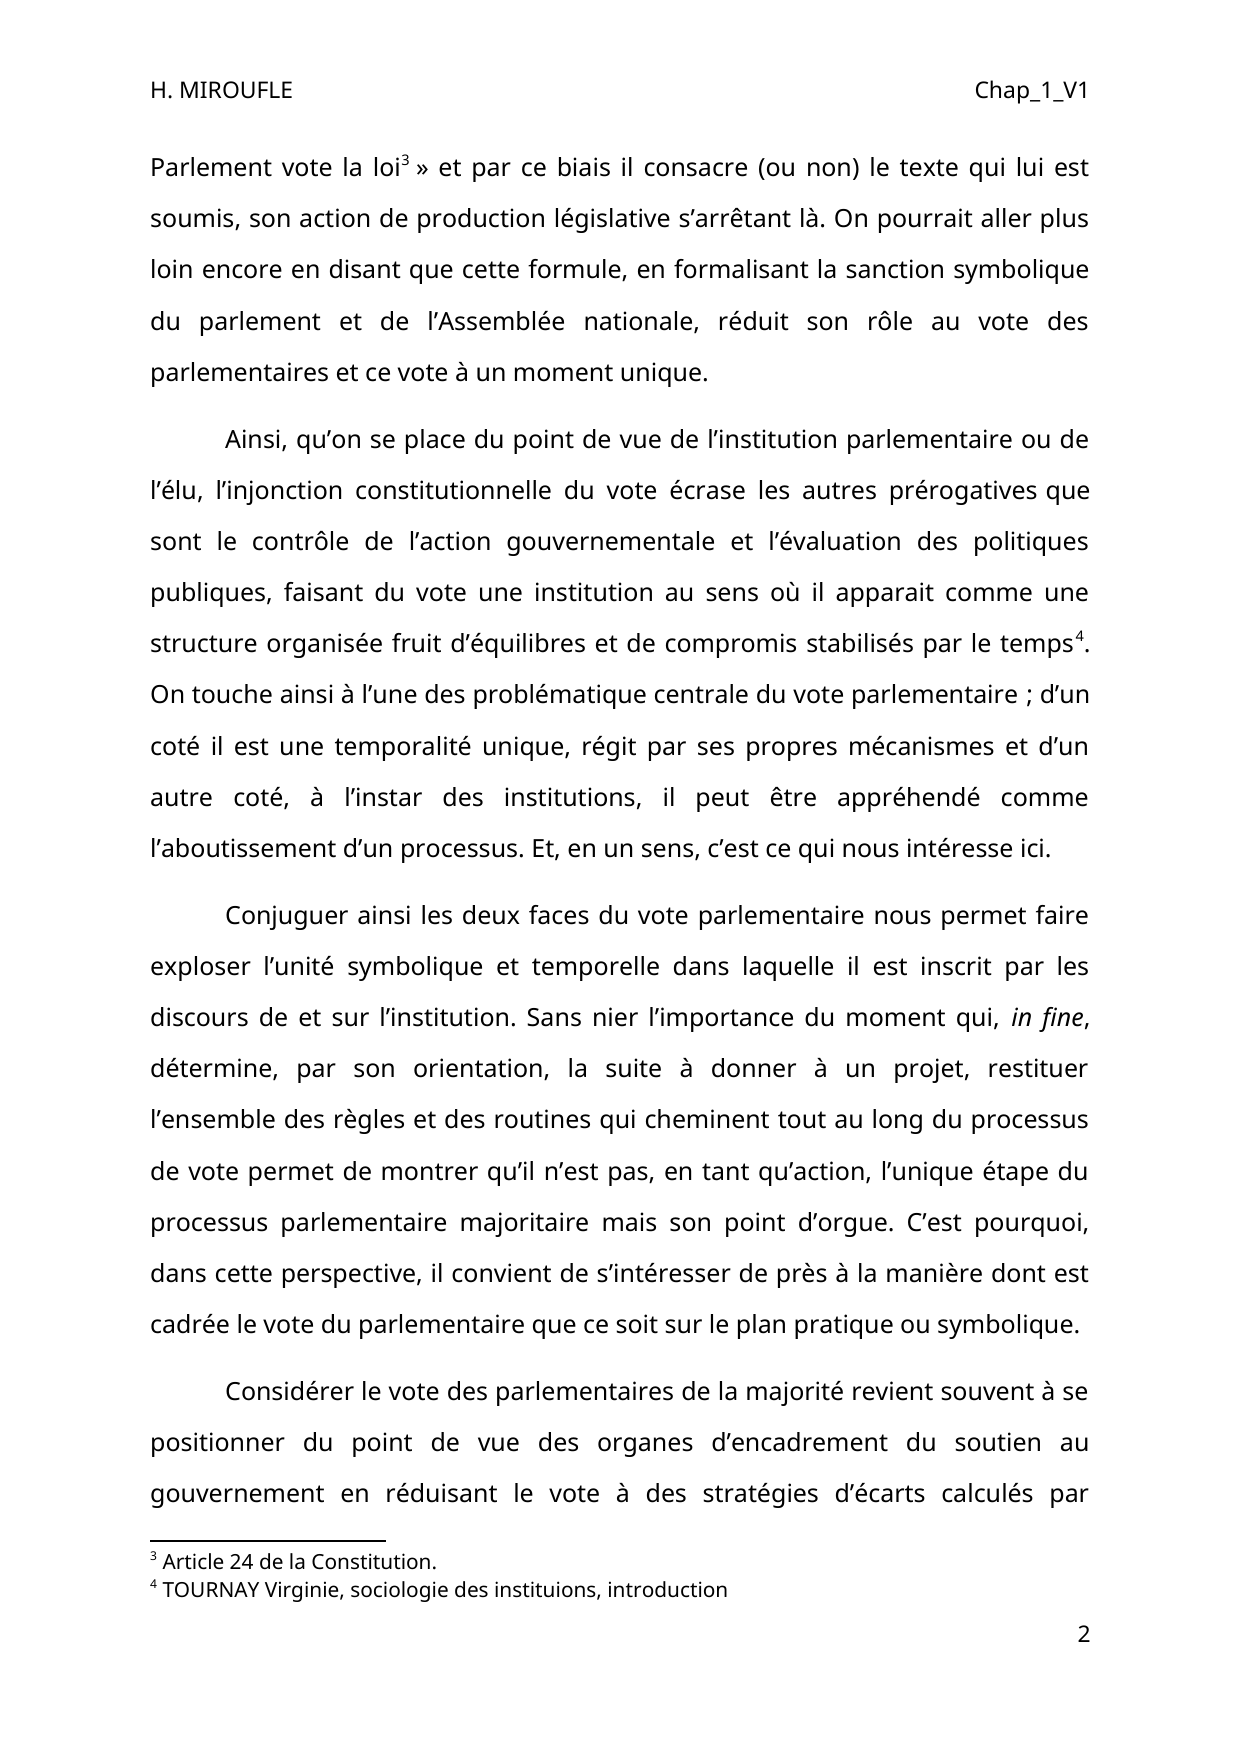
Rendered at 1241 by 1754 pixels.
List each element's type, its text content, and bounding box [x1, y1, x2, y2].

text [150, 150, 1090, 388]
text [150, 1374, 1090, 1510]
text Ainsi, qu’on se place du point de vue de l’institution parlementaire ou de l’élu, l’injonction constitutionnelle du vote écrase les autres prérogatives que sont le contrôle de l’action gouvernementale et l’évaluation des politiques publiques, faisant du vote une institution au sens où il apparait comme une structure organisée fruit d’équilibres et de compromis stabilisés par le temps. On touche ainsi à l’une des problématique centrale du vote parlementaire ; d’un coté il est une temporalité unique, régit par ses propres mécanismes et d’un autre coté, à l’instar des institutions, il peut être appréhendé comme l’aboutissement d’un processus. Et, en un sens, c’est ce qui nous intéresse ici. [150, 422, 1090, 864]
text Conjuguer ainsi les deux faces du vote parlementaire nous permet faire exploser l’unité symbolique et temporelle dans laquelle il est inscrit par les discours de et sur l’institution. Sans nier l’importance du moment qui, in fine, détermine, par son orientation, la suite à donner à un projet, restituer l’ensemble des règles et des routines qui cheminent tout au long du processus de vote permet de montrer qu’il n’est pas, en tant qu’action, l’unique étape du processus parlementaire majoritaire mais son point d’orgue. C’est pourquoi, dans cette perspective, il convient de s’intéresser de près à la manière dont est cadrée le vote du parlementaire que ce soit sur le plan pratique ou symbolique. [150, 898, 1090, 1340]
